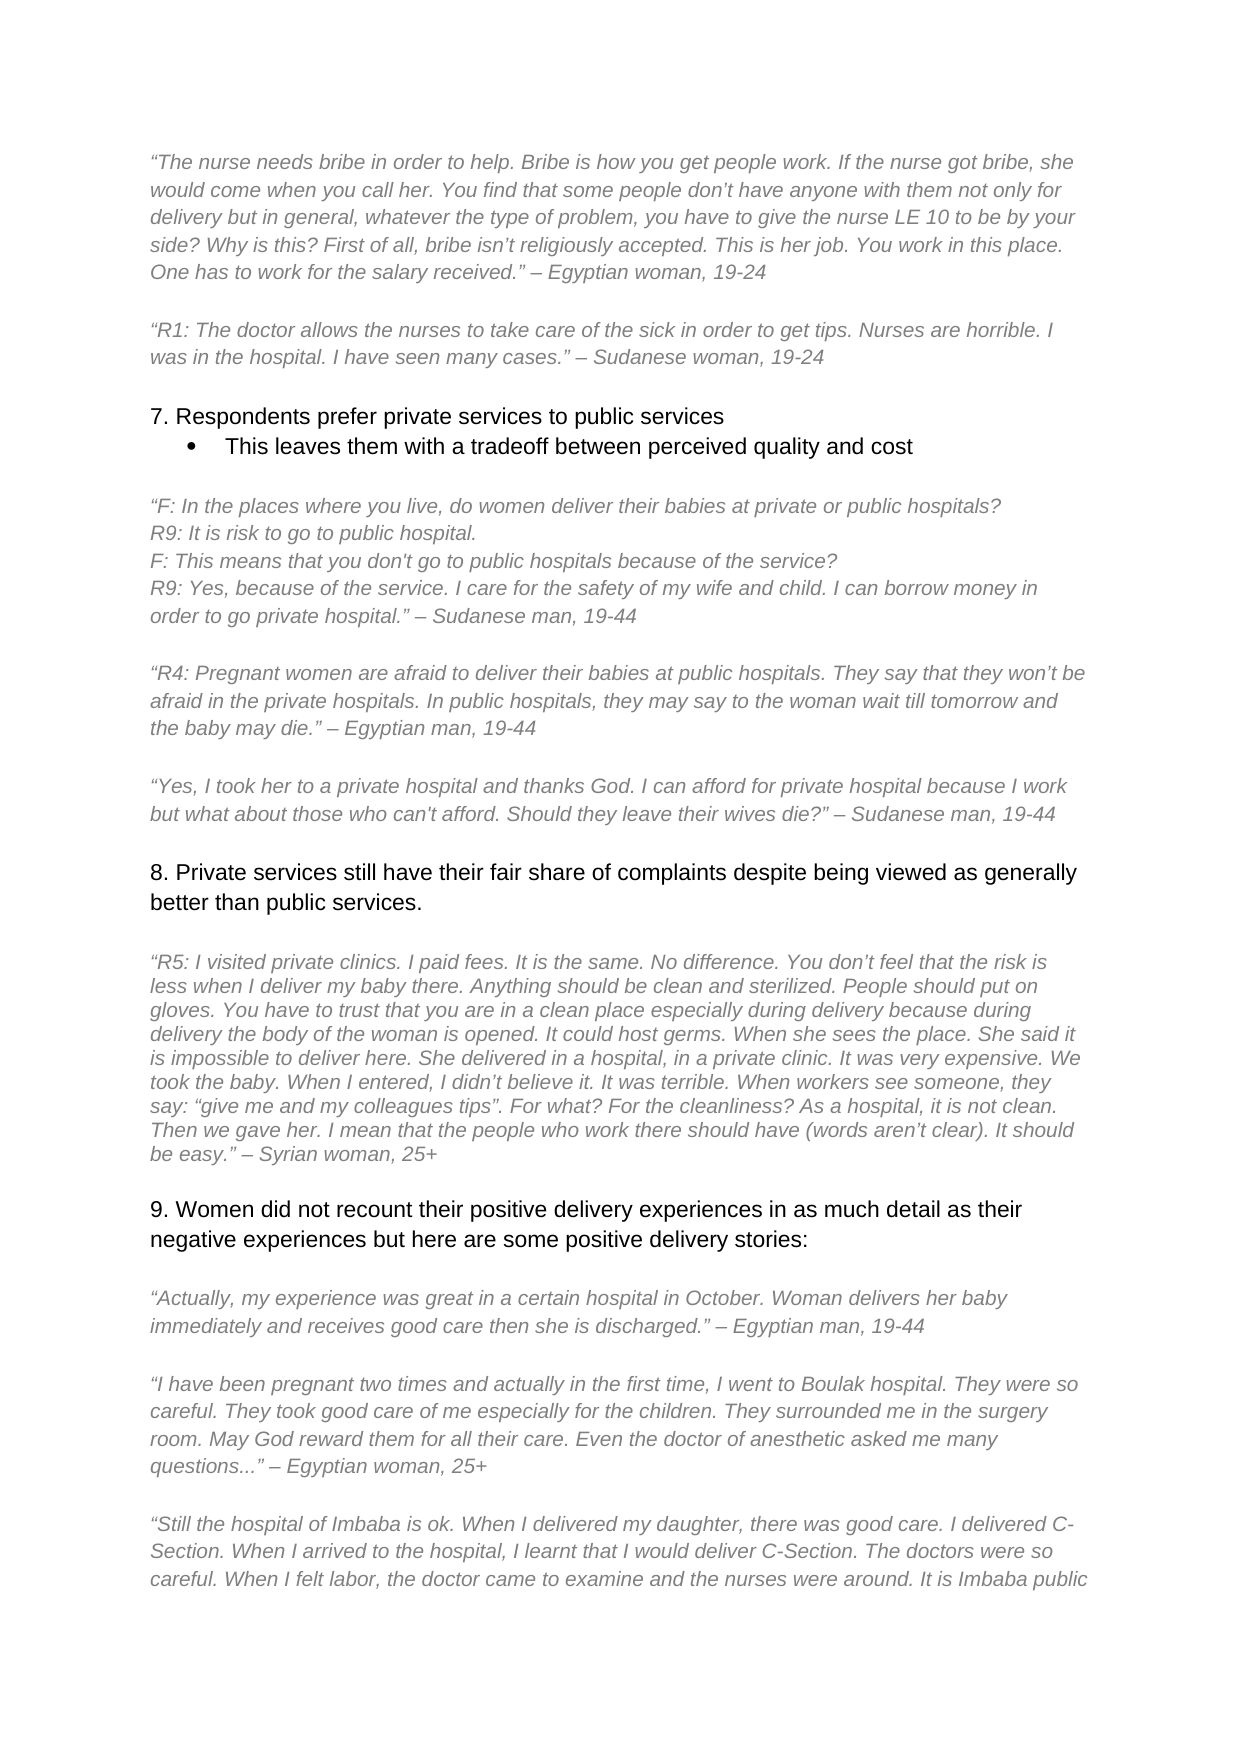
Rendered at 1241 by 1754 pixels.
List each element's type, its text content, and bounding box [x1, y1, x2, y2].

text R9: It is risk to go to public hospital. [150, 521, 1090, 545]
text F: This means that you don't go to public hospitals because of the service? [150, 548, 1090, 572]
text “I have been pregnant two times and actually in the first time, I went to Boulak hospital. They were so careful. They took good care of me especially for the children. They surrounded me in the surgery room. May God reward them for all their care. Even the doctor of anesthetic asked me many questions...” – Egyptian woman, 25+ [150, 1371, 1090, 1478]
list This leaves them with a tradeoff between perceived quality and cost [187, 433, 1090, 459]
text “The nurse needs bribe in order to help. Bribe is how you get people work. If the nurse got bribe, she would come when you call her. You find that some people don’t have anyone with them not only for delivery but in general, whatever the type of problem, you have to give the nurse LE 10 to be by your side? Why is this? First of all, bribe isn’t religiously accepted. This is her job. You work in this place. One has to work for the salary received.” – Egyptian woman, 19-24 [150, 150, 1090, 284]
text 7. Respondents prefer private services to public services [150, 403, 1090, 429]
text “R5: I visited private clinics. I paid fees. It is the same. No difference. You don’t feel that the risk is less when I deliver my baby there. Anything should be clean and sterilized. People should put on gloves. You have to trust that you are in a clean place especially during delivery because during delivery the body of the woman is opened. It could host germs. When she sees the place. She said it is impossible to deliver here. She delivered in a hospital, in a private clinic. It was very expensive. We took the baby. When I entered, I didn’t believe it. It was terrible. When workers see someone, they say: “give me and my colleagues tips”. For what? For the cleanliness? As a hospital, it is not clean. Then we gave her. I mean that the people who work there should have (words aren’t clear). It should be easy.” – Syrian woman, 25+ [150, 950, 1090, 1165]
text “Actually, my experience was great in a certain hospital in October. Woman delivers her baby immediately and receives good care then she is discharged.” – Egyptian man, 19-44 [150, 1286, 1090, 1338]
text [150, 1512, 1090, 1591]
text R9: Yes, because of the service. I care for the safety of my wife and child. I can borrow money in order to go private hospital.” – Sudanese man, 19-44 [150, 576, 1090, 627]
text “Yes, I took her to a private hospital and thanks God. I can afford for private hospital because I work but what about those who can't afford. Should they leave their wives die?” – Sudanese man, 19-44 [150, 774, 1090, 825]
text “F: In the places where you live, do women deliver their babies at private or public hospitals? [150, 493, 1090, 517]
text 8. Private services still have their fair share of complaints despite being viewed as generally better than public services. [150, 859, 1090, 916]
text “R1: The doctor allows the nurses to take care of the sick in order to get tips. Nurses are horrible. I was in the hospital. I have seen many cases.” – Sudanese woman, 19-24 [150, 318, 1090, 369]
text “R4: Pregnant women are afraid to deliver their babies at public hospitals. They say that they won’t be afraid in the private hospitals. In public hospitals, they may say to the woman wait till tomorrow and the baby may die.” – Egyptian man, 19-44 [150, 661, 1090, 740]
text 9. Women did not recount their positive delivery experiences in as much detail as their negative experiences but here are some positive delivery stories: [150, 1196, 1090, 1252]
